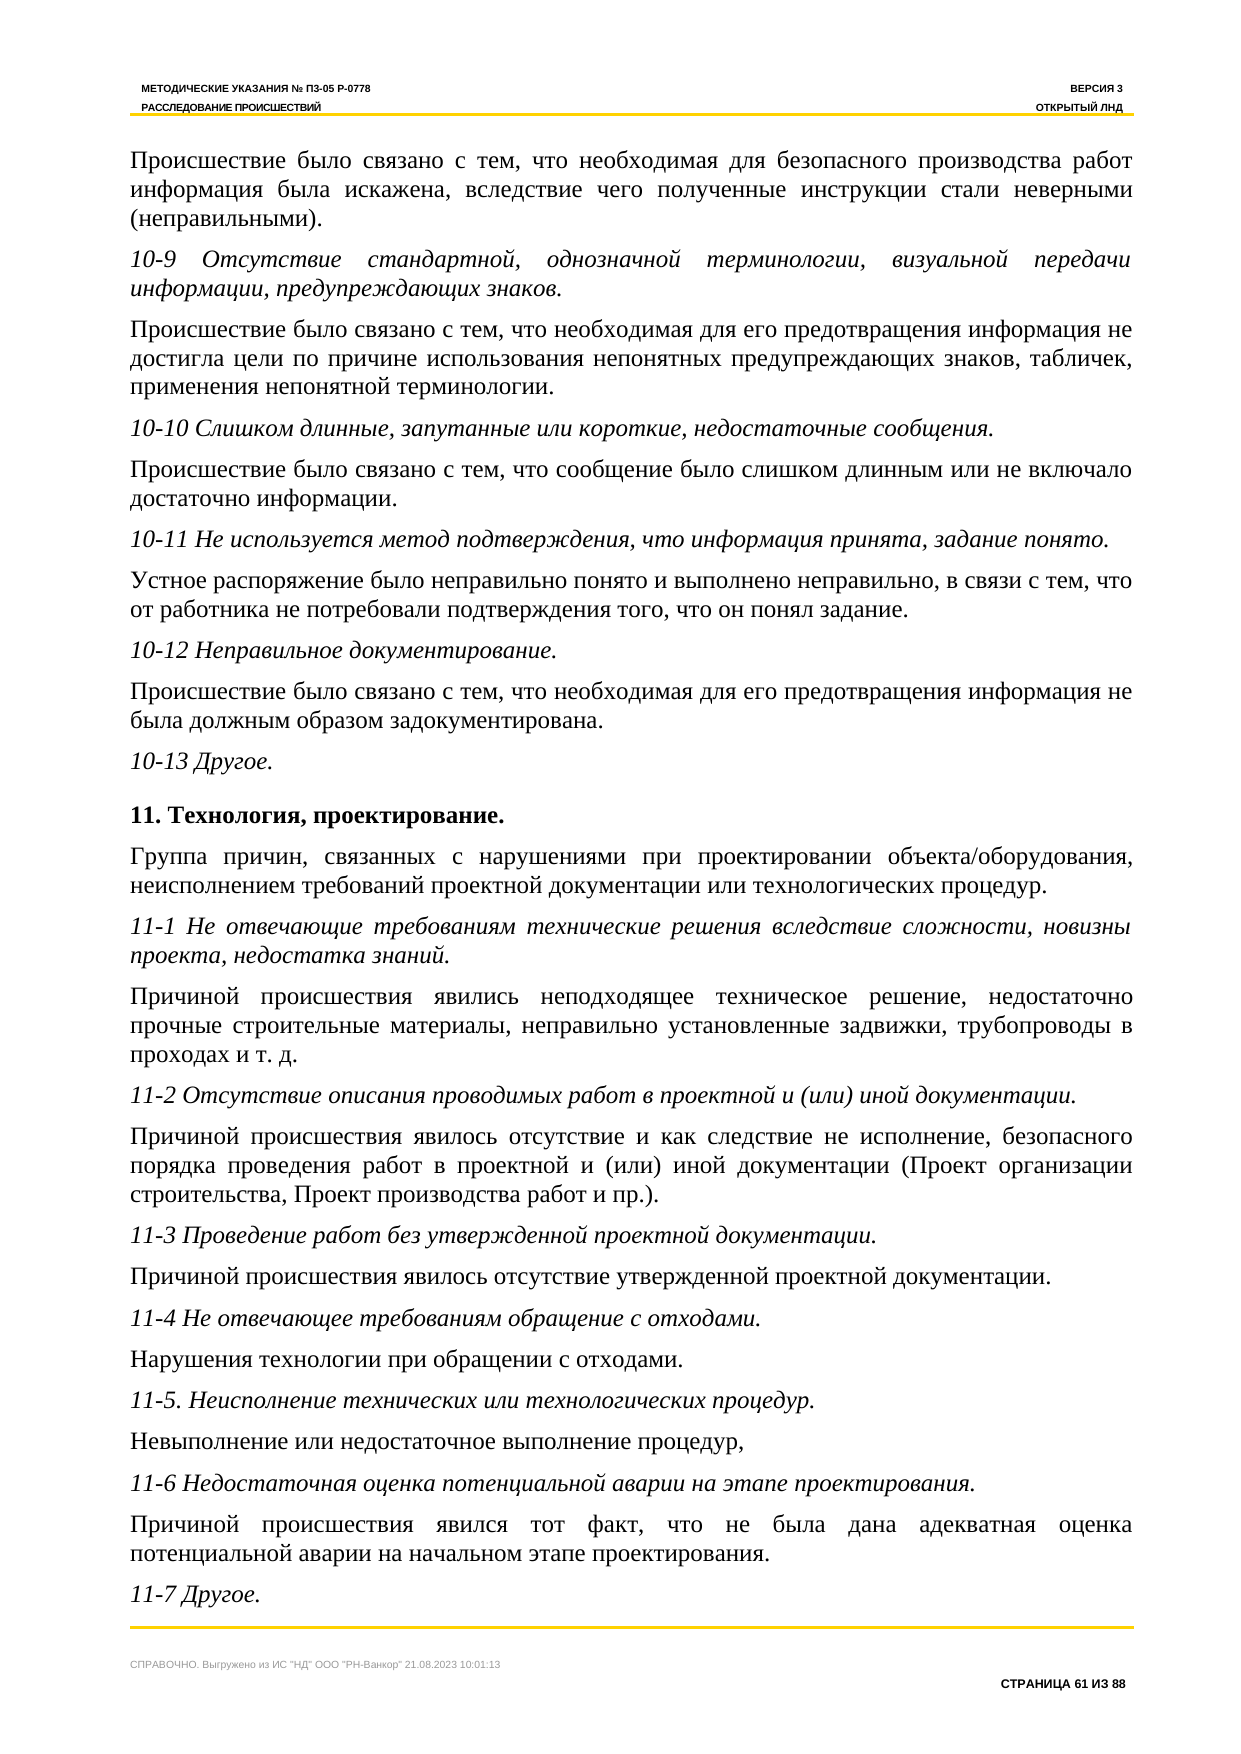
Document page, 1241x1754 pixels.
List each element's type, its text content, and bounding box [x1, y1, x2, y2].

text Происшествие было связано с тем, что необходимая для безопасного производства работ информация была искажена, вследствие чего полученные инструкции стали неверными (неправильными). [130, 145, 1134, 231]
text 11-4 Не отвечающее требованиям обращение с отходами. [130, 1303, 1134, 1331]
text 11-7 Другое. [130, 1579, 1134, 1608]
text 10-10 Слишком длинные, запутанные или короткие, недостаточные сообщения. [130, 413, 1134, 441]
text Причиной происшествия явилось отсутствие утвержденной проектной документации. [130, 1261, 1134, 1290]
text Невыполнение или недостаточное выполнение процедур, [130, 1426, 1134, 1455]
text 10-13 Другое. [130, 746, 1134, 775]
text Причиной происшествия явилось отсутствие и как следствие не исполнение, безопасного порядка проведения работ в проектной и (или) иной документации (Проект организации строительства, Проект производства работ и пр.). [130, 1121, 1134, 1208]
text Происшествие было связано с тем, что необходимая для его предотвращения информация не достигла цели по причине использования непонятных предупреждающих знаков, табличек, применения непонятной терминологии. [130, 314, 1134, 400]
text 11-6 Недостаточная оценка потенциальной аварии на этапе проектирования. [130, 1468, 1134, 1496]
text Группа причин, связанных с нарушениями при проектировании объекта/оборудования, неисполнением требований проектной документации или технологических процедур. [130, 841, 1134, 899]
text 11-1 Не отвечающие требованиям технические решения вследствие сложности, новизны проекта, недостатка знаний. [130, 911, 1134, 969]
text 10-12 Неправильное документирование. [130, 635, 1134, 664]
text Устное распоряжение было неправильно понято и выполнено неправильно, в связи с тем, что от работника не потребовали подтверждения того, что он понял задание. [130, 565, 1134, 623]
text Причиной происшествия явился тот факт, что не была дана адекватная оценка потенциальной аварии на начальном этапе проектирования. [130, 1509, 1134, 1566]
text Происшествие было связано с тем, что сообщение было слишком длинным или не включало достаточно информации. [130, 454, 1134, 511]
text 10-9 Отсутствие стандартной, однозначной терминологии, визуальной передачи информации, предупреждающих знаков. [130, 244, 1134, 301]
text 10-11 Не используется метод подтверждения, что информация принята, задание понято. [130, 524, 1134, 553]
text 11. Технология, проектирование. [130, 800, 1134, 829]
text 11-2 Отсутствие описания проводимых работ в проектной и (или) иной документации. [130, 1080, 1134, 1109]
text Происшествие было связано с тем, что необходимая для его предотвращения информация не была должным образом задокументирована. [130, 676, 1134, 734]
text Причиной происшествия явились неподходящее техническое решение, недостаточно прочные строительные материалы, неправильно установленные задвижки, трубопроводы в проходах и т. д. [130, 981, 1134, 1068]
text Нарушения технологии при обращении с отходами. [130, 1344, 1134, 1373]
text 11-3 Проведение работ без утвержденной проектной документации. [130, 1220, 1134, 1249]
text 11-5. Неисполнение технических или технологических процедур. [130, 1385, 1134, 1414]
